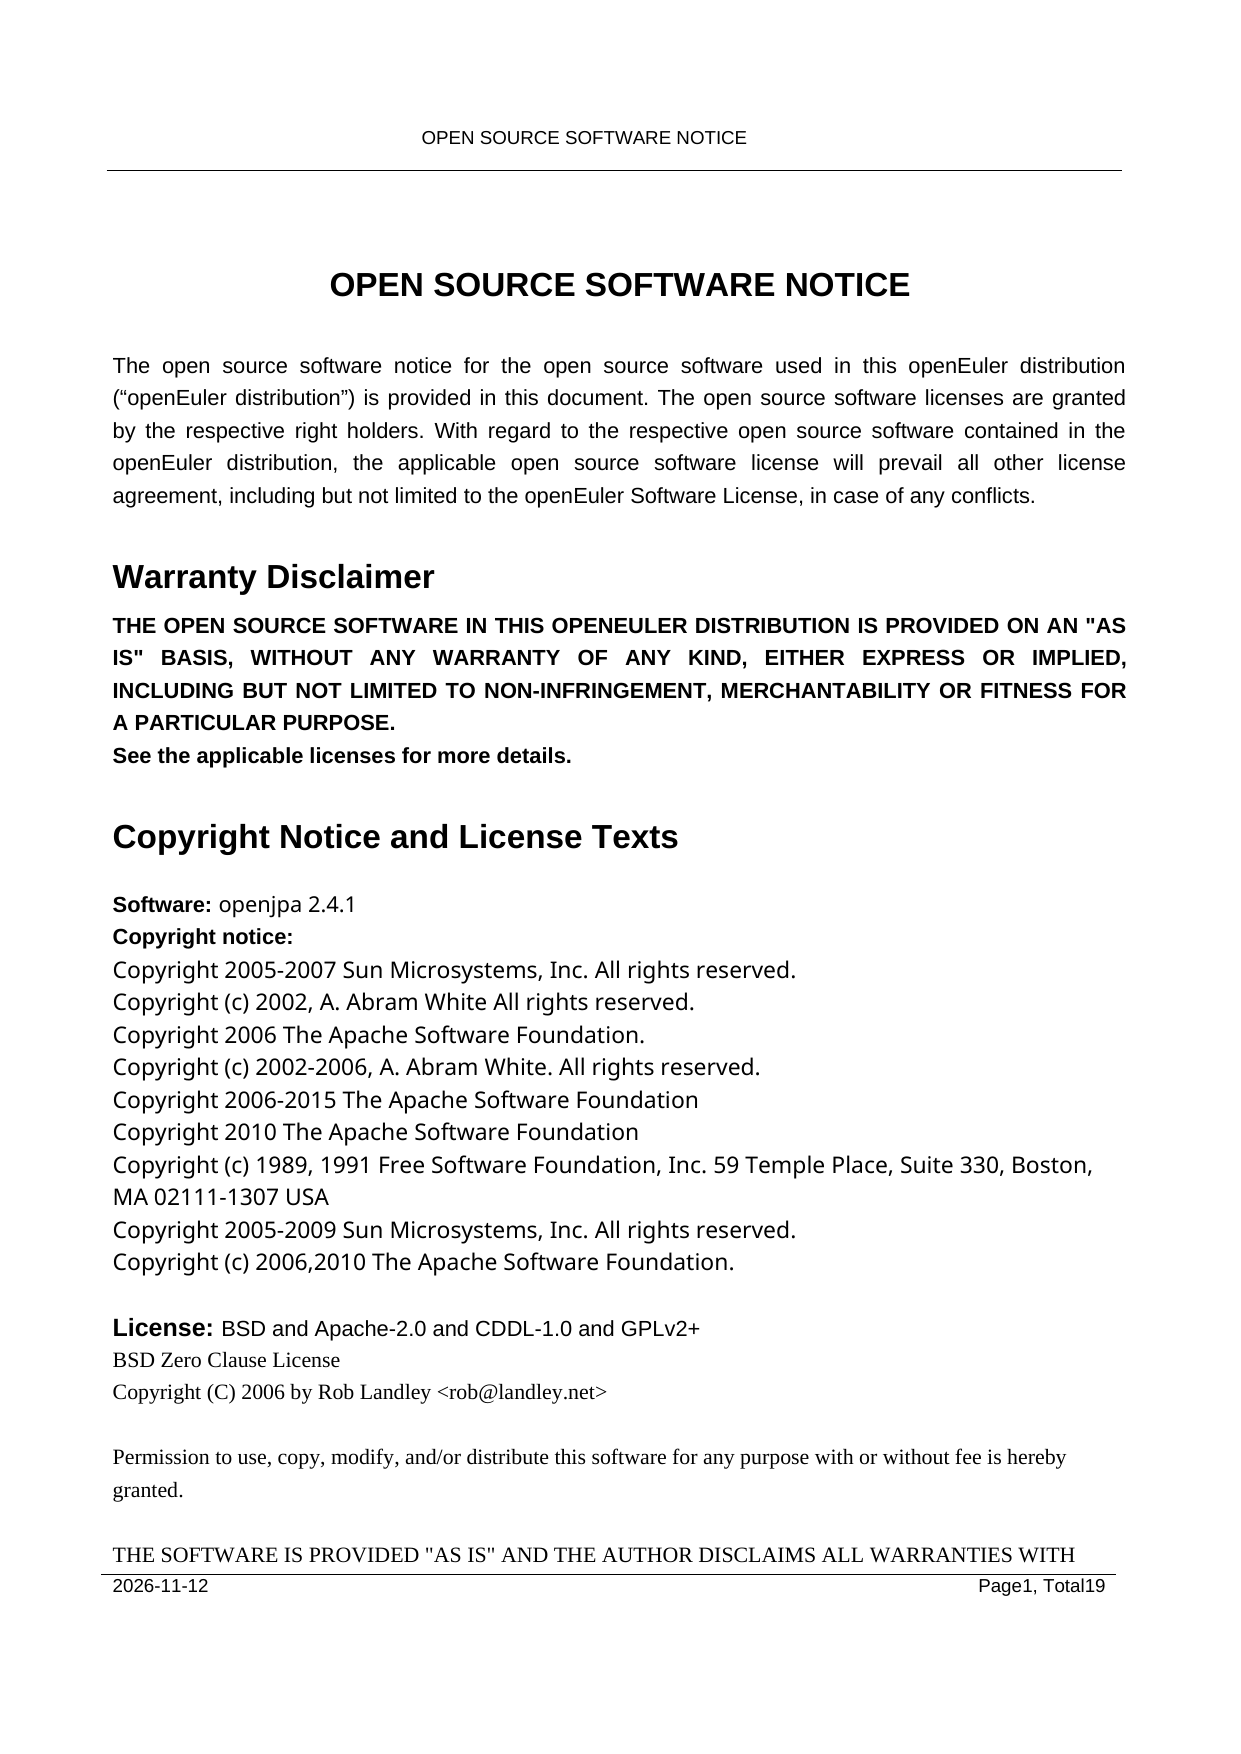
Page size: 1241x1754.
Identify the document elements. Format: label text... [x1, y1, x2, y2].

text Copyright 2005-2007 Sun Microsystems, Inc. All rights reserved. Copyright (c) 2002, A. Abram White All rights reserved. Copyright 2006 The Apache Software Foundation. Copyright (c) 2002-2006, A. Abram White. All rights reserved. Copyright 2006-2015 The Apache Software Foundation Copyright 2010 The Apache Software Foundation Copyright (c) 1989, 1991 Free Software Foundation, Inc. 59 Temple Place, Suite 330, Boston, MA 02111-1307 USA Copyright 2005-2009 Sun Microsystems, Inc. All rights reserved. Copyright (c) 2006,2010 The Apache Software Foundation. [112, 953, 1128, 1311]
text Warranty Disclaimer [112, 544, 1128, 609]
text Copyright notice: [112, 921, 1128, 953]
text Copyright Notice and License Texts [112, 804, 1128, 869]
text Software: openjpa 2.4.1 [112, 888, 1128, 921]
text The open source software notice for the open source software used in this openEuler distribution (“openEuler distribution”) is provided in this document. The open source software licenses are granted by the respective right holders. With regard to the respective open source software contained in the openEuler distribution, the applicable open source software license will prevail all other license agreement, including but not limited to the openEuler Software License, in case of any conflicts. [112, 349, 1128, 511]
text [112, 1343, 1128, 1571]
text THE OPEN SOURCE SOFTWARE IN THIS OPENEULER DISTRIBUTION IS PROVIDED ON AN "AS IS" BASIS, WITHOUT ANY WARRANTY OF ANY KIND, EITHER EXPRESS OR IMPLIED, INCLUDING BUT NOT LIMITED TO NON-INFRINGEMENT, MERCHANTABILITY OR FITNESS FOR A PARTICULAR PURPOSE. See the applicable licenses for more details. [112, 609, 1128, 771]
text License: BSD and Apache-2.0 and CDDL-1.0 and GPLv2+ [112, 1311, 1128, 1343]
text OPEN SOURCE SOFTWARE NOTICE [112, 251, 1128, 316]
